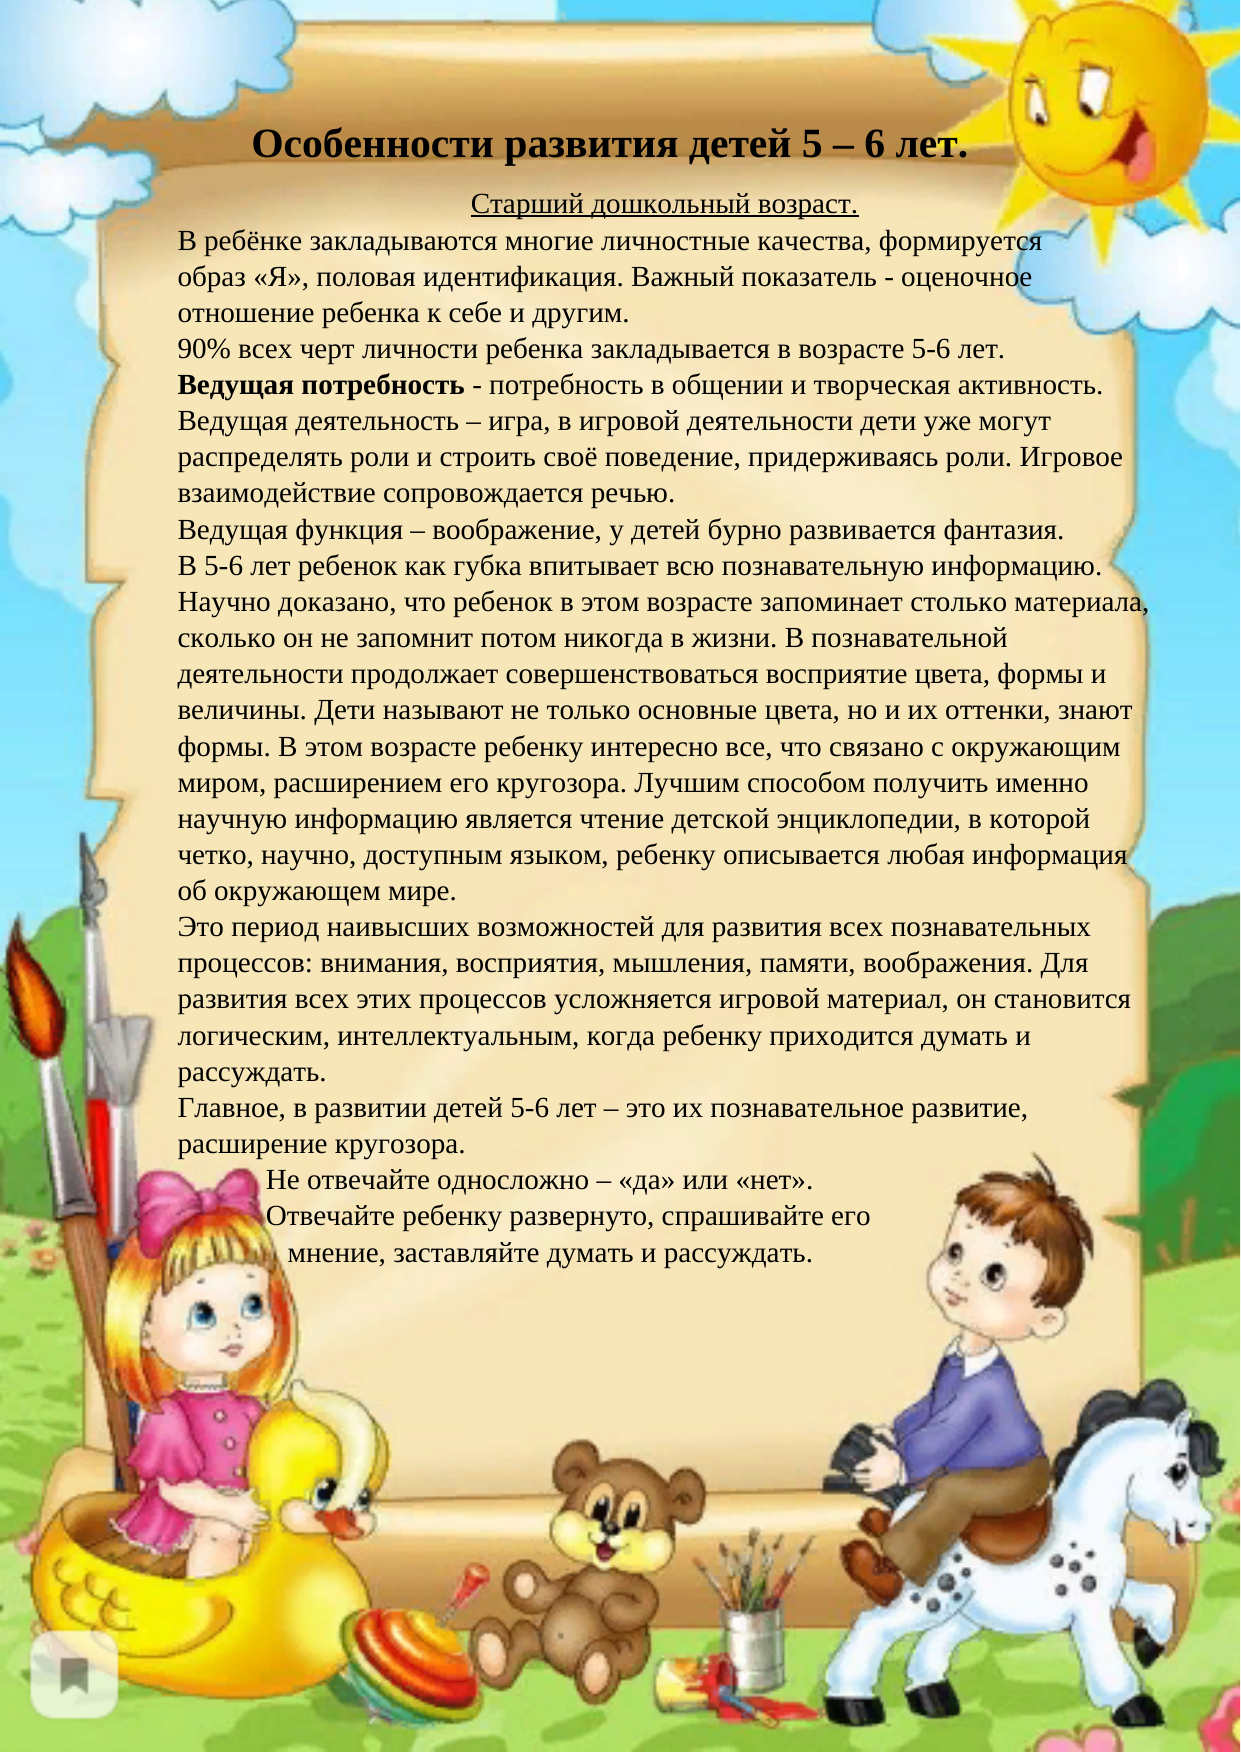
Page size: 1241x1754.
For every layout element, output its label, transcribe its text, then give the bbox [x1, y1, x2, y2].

text Ведущая функция – воображение, у детей бурно развивается фантазия. [177, 512, 1152, 545]
text образ «Я», половая идентификация. Важный показатель - оценочное отношение ребенка к себе и другим. [177, 259, 1152, 328]
text мнение, заставляйте думать и рассуждать. [251, 1235, 1152, 1268]
text В 5-6 лет ребенок как губка впитывает всю познавательную информацию. Научно доказано, что ребенок в этом возрасте запоминает столько материала, сколько он не запомнит потом никогда в жизни. В познавательной деятельности продолжает совершенствоваться восприятие цвета, формы и величины. Дети называют не только основные цвета, но и их оттенки, знают формы. В этом возрасте ребенку интересно все, что связано с окружающим миром, расширением его кругозора. Лучшим способом получить именно научную информацию является чтение детской энциклопедии, в которой четко, научно, доступным языком, ребенку описывается любая информация об окружающем мире. [177, 548, 1152, 907]
text Это период наивысших возможностей для развития всех познавательных процессов: внимания, восприятия, мышления, памяти, воображения. Для развития всех этих процессов усложняется игровой материал, он становится логическим, интеллектуальным, когда ребенку приходится думать и рассуждать. [177, 909, 1152, 1087]
text 90% всех черт личности ребенка закладывается в возрасте 5-6 лет. [177, 331, 1152, 364]
text В ребёнке закладываются многие личностные качества, формируется [177, 223, 1152, 256]
picture [0, 0, 1241, 1752]
text Главное, в развитии детей 5-6 лет – это их познавательное развитие, расширение кругозора. [177, 1090, 1152, 1160]
text Не отвечайте односложно – «да» или «нет». [251, 1162, 1152, 1196]
text Особенности развития детей 5 – 6 лет. [251, 118, 1152, 166]
text Старший дошкольный возраст. [177, 186, 1152, 220]
text Ведущая деятельность – игра, в игровой деятельности дети уже могут распределять роли и строить своё поведение, придерживаясь роли. Игровое взаимодействие сопровождается речью. [177, 403, 1152, 509]
text Ведущая потребность - потребность в общении и творческая активность. [177, 367, 1152, 401]
text Отвечайте ребенку развернуто, спрашивайте его [251, 1198, 1152, 1232]
